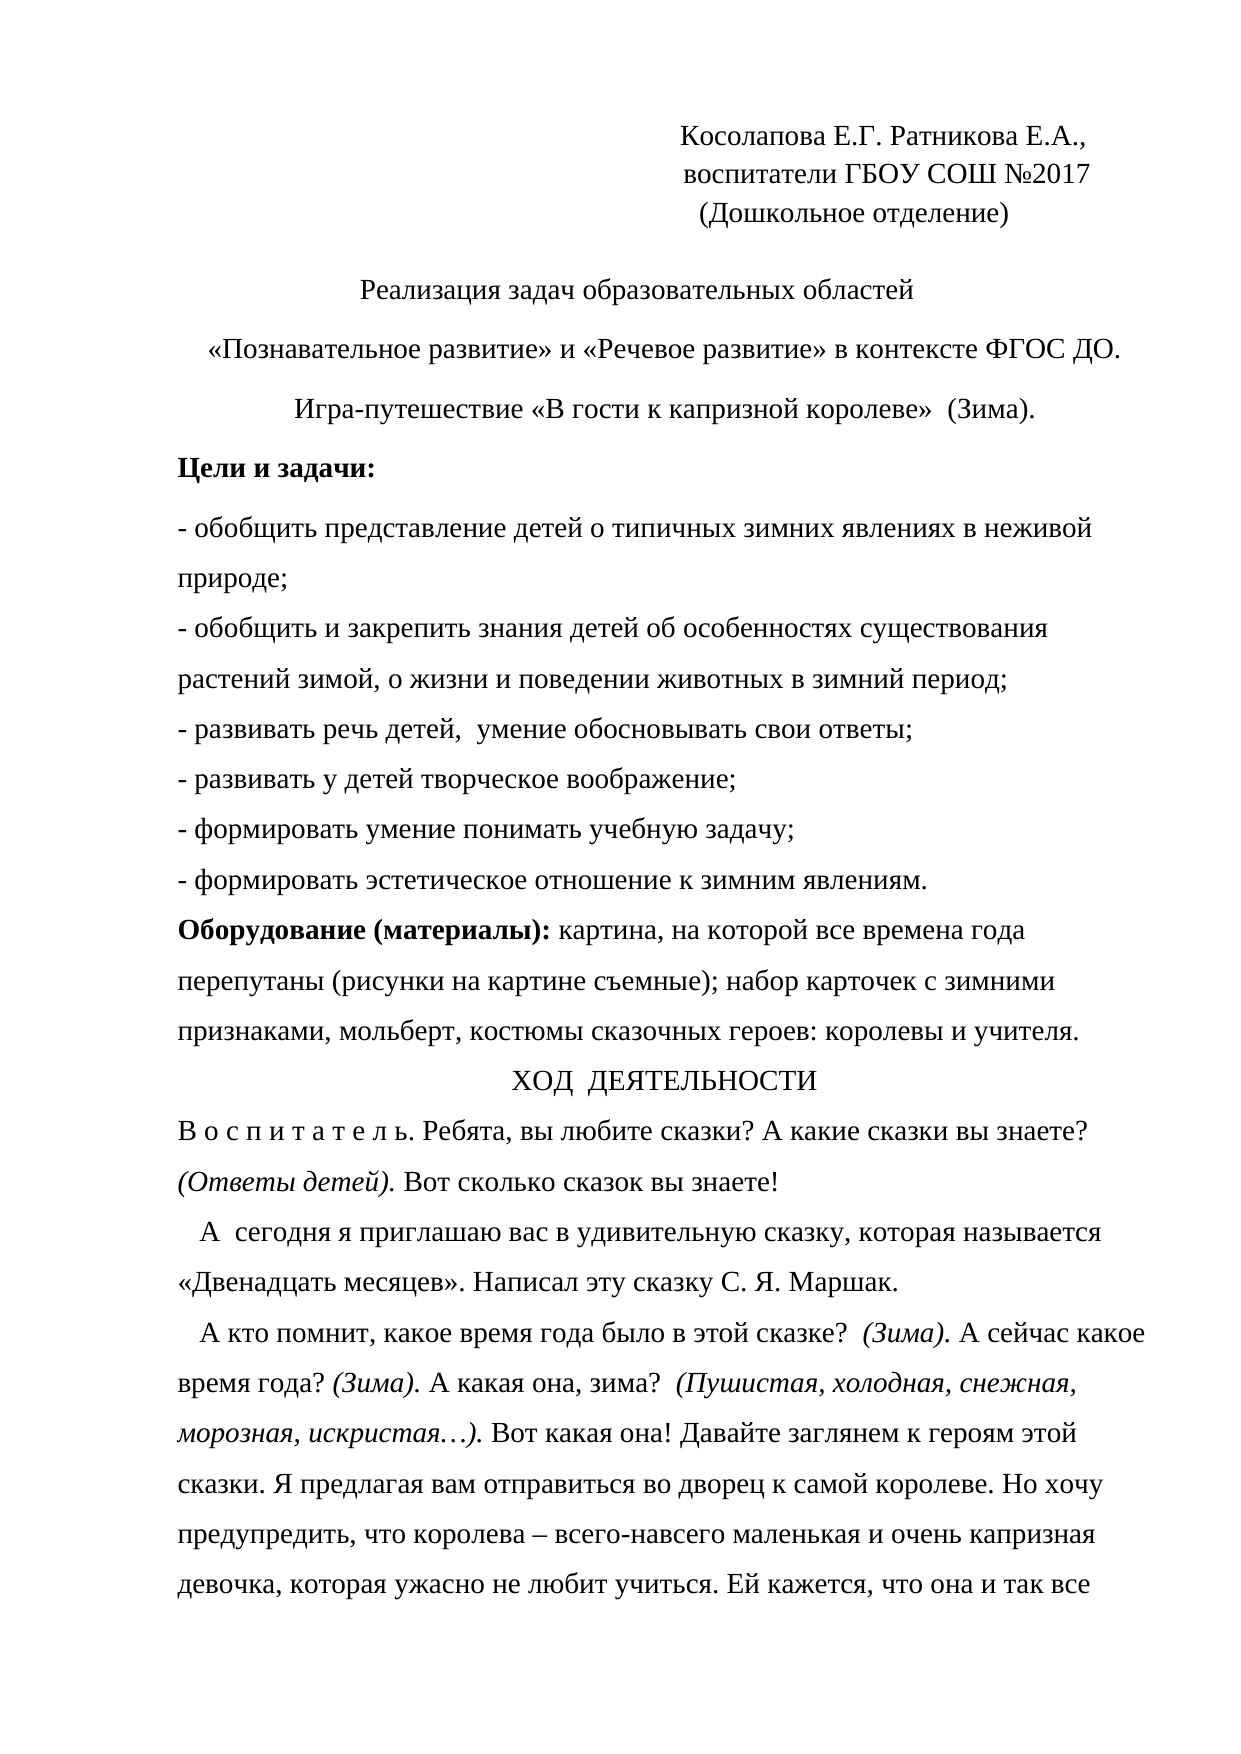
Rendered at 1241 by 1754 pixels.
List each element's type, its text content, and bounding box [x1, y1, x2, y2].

text Цели и задачи: [177, 450, 1152, 484]
text А сегодня я приглашаю вас в удивительную сказку, которая называется «Двенадцать месяцев». Написал эту сказку С. Я. Маршак. [177, 1214, 1152, 1298]
text ХОД ДЕЯТЕЛЬНОСТИ [177, 1063, 1152, 1097]
text - обобщить представление детей о типичных зимних явлениях в неживой природе; [177, 510, 1152, 594]
text Оборудование (материалы): картина, на которой все времена года перепутаны (рисунки на картине съемные); набор карточек с зимними признаками, мольберт, костюмы сказочных героев: королевы и учителя. [177, 912, 1152, 1046]
text Косолапова Е.Г. Ратникова Е.А., [177, 118, 1152, 152]
text Игра-путешествие «В гости к капризной королеве» (Зима). [177, 391, 1152, 424]
text «Познавательное развитие» и «Речевое развитие» в контексте ФГОС ДО. [177, 332, 1152, 365]
text В о с п и т а т е л ь. Ребята, вы любите сказки? А какие сказки вы знаете? (Ответы детей). Вот сколько сказок вы знаете! [177, 1113, 1152, 1197]
text - формировать умение понимать учебную задачу; [177, 812, 1152, 845]
text (Дошкольное отделение) [177, 195, 1152, 229]
text - развивать у детей творческое воображение; [177, 761, 1152, 795]
text воспитатели ГБОУ СОШ №2017 [177, 157, 1152, 190]
text Реализация задач образовательных областей [177, 272, 1152, 306]
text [177, 1315, 1152, 1600]
text - развивать речь детей, умение обосновывать свои ответы; [177, 711, 1152, 744]
text - обобщить и закрепить знания детей об особенностях существования растений зимой, о жизни и поведении животных в зимний период; [177, 610, 1152, 694]
text - формировать эстетическое отношение к зимним явлениям. [177, 862, 1152, 896]
